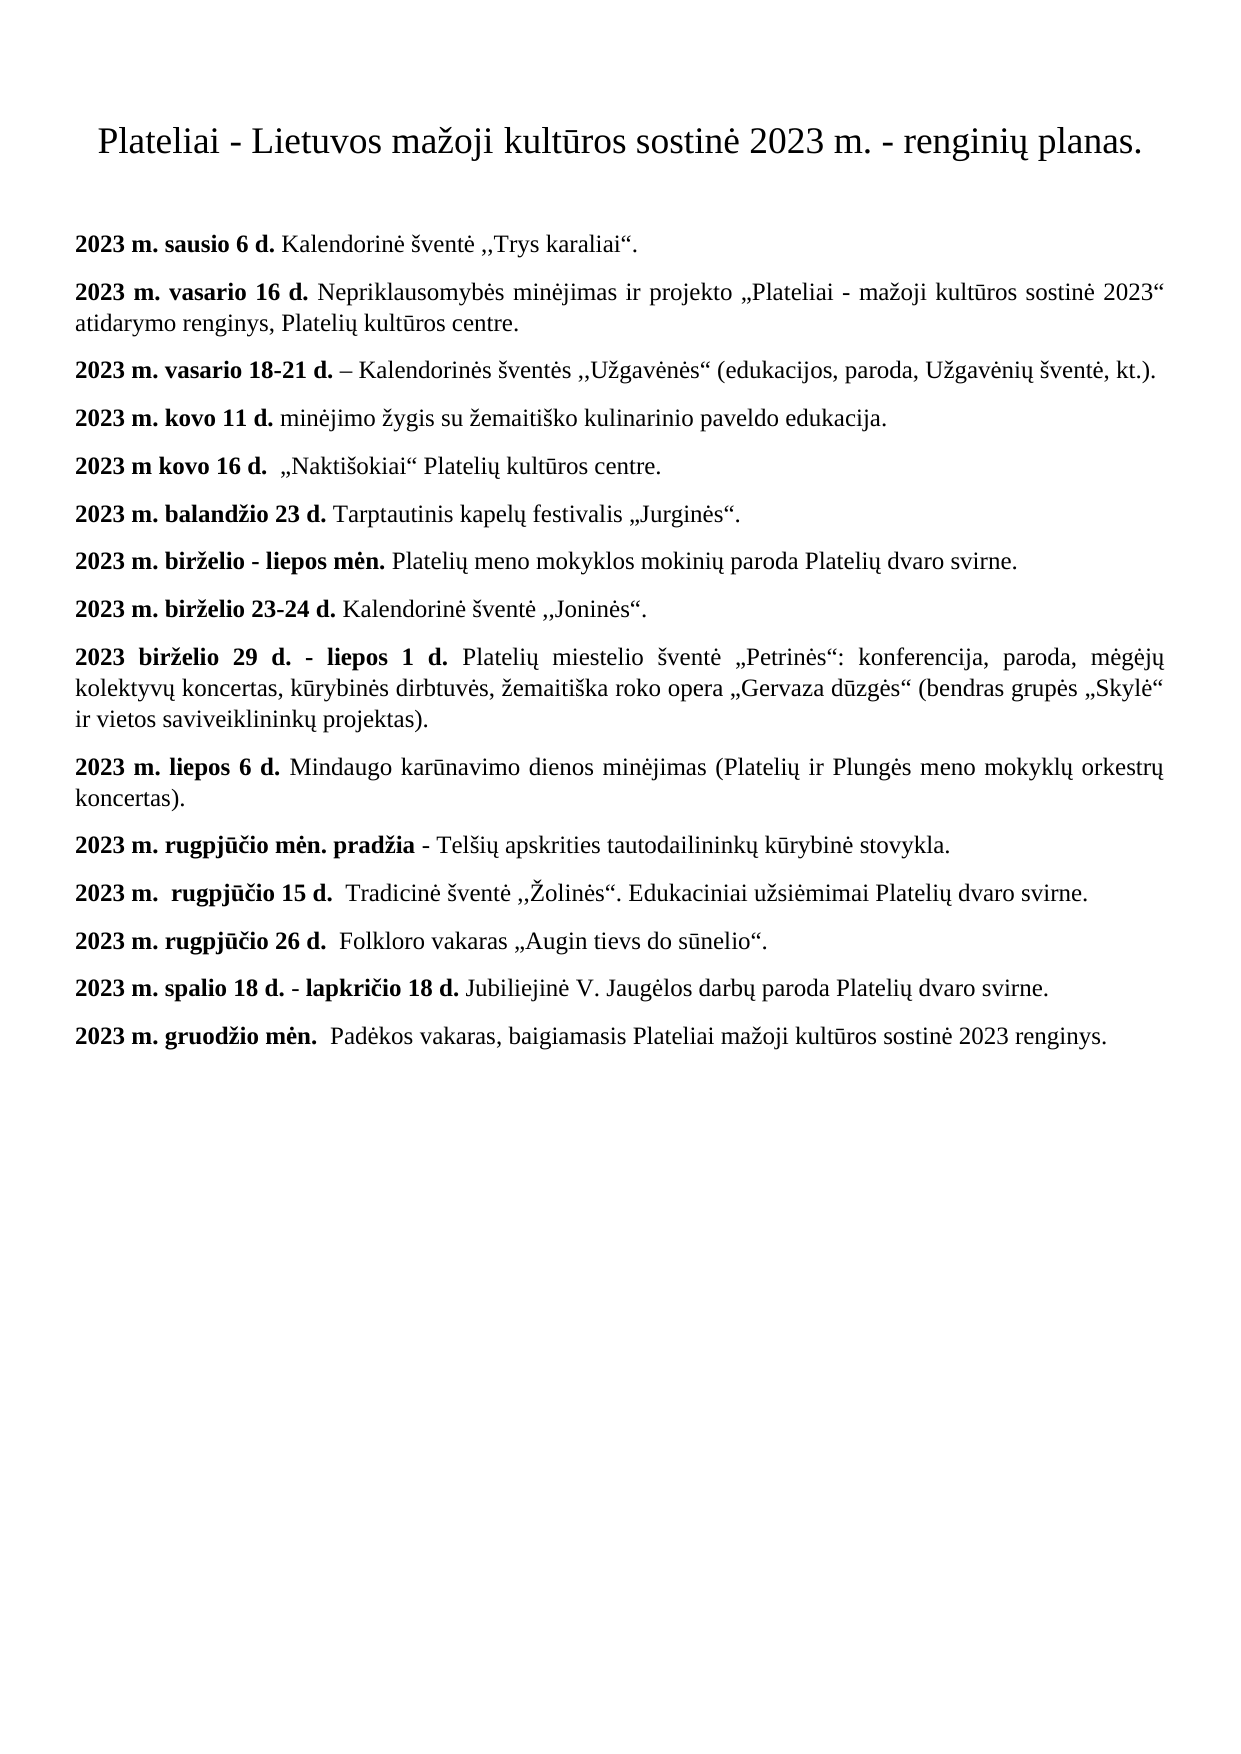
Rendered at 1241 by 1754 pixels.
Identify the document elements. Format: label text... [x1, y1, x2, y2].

text 2023 m. kovo 11 d. minėjimo žygis su žemaitiško kulinarinio paveldo edukacija. [75, 403, 1165, 432]
text 2023 m kovo 16 d. „Naktišokiai“ Platelių kultūros centre. [75, 451, 1165, 480]
text 2023 m. liepos 6 d. Mindaugo karūnavimo dienos minėjimas (Platelių ir Plungės meno mokyklų orkestrų koncertas). [75, 752, 1165, 811]
text Plateliai - Lietuvos mažoji kultūros sostinė 2023 m. - renginių planas. [75, 118, 1165, 161]
text 2023 birželio 29 d. - liepos 1 d. Platelių miestelio šventė „Petrinės“: konferencija, paroda, mėgėjų kolektyvų koncertas, kūrybinės dirbtuvės, žemaitiška roko opera „Gervaza dūzgės“ (bendras grupės „Skylė“ ir vietos saviveiklininkų projektas). [75, 642, 1165, 733]
text 2023 m. sausio 6 d. Kalendorinė šventė ,,Trys karaliai“. [75, 229, 1165, 258]
text 2023 m. spalio 18 d. - lapkričio 18 d. Jubiliejinė V. Jaugėlos darbų paroda Platelių dvaro svirne. [75, 973, 1165, 1002]
text 2023 m. birželio 23-24 d. Kalendorinė šventė ,,Joninės“. [75, 594, 1165, 623]
text 2023 m. rugpjūčio 26 d. Folkloro vakaras „Augin tievs do sūnelio“. [75, 926, 1165, 954]
text 2023 m. vasario 18-21 d. – Kalendorinės šventės ,,Užgavėnės“ (edukacijos, paroda, Užgavėnių šventė, kt.). [75, 356, 1165, 384]
text 2023 m. gruodžio mėn. Padėkos vakaras, baigiamasis Plateliai mažoji kultūros sostinė 2023 renginys. [75, 1021, 1165, 1050]
text 2023 m. birželio - liepos mėn. Platelių meno mokyklos mokinių paroda Platelių dvaro svirne. [75, 546, 1165, 575]
text 2023 m. rugpjūčio mėn. pradžia - Telšių apskrities tautodailininkų kūrybinė stovykla. [75, 830, 1165, 859]
text 2023 m. rugpjūčio 15 d. Tradicinė šventė ,,Žolinės“. Edukaciniai užsiėmimai Platelių dvaro svirne. [75, 878, 1165, 907]
text 2023 m. balandžio 23 d. Tarptautinis kapelų festivalis „Jurginės“. [75, 499, 1165, 527]
text 2023 m. vasario 16 d. Nepriklausomybės minėjimas ir projekto „Plateliai - mažoji kultūros sostinė 2023“ atidarymo renginys, Platelių kultūros centre. [75, 277, 1165, 337]
